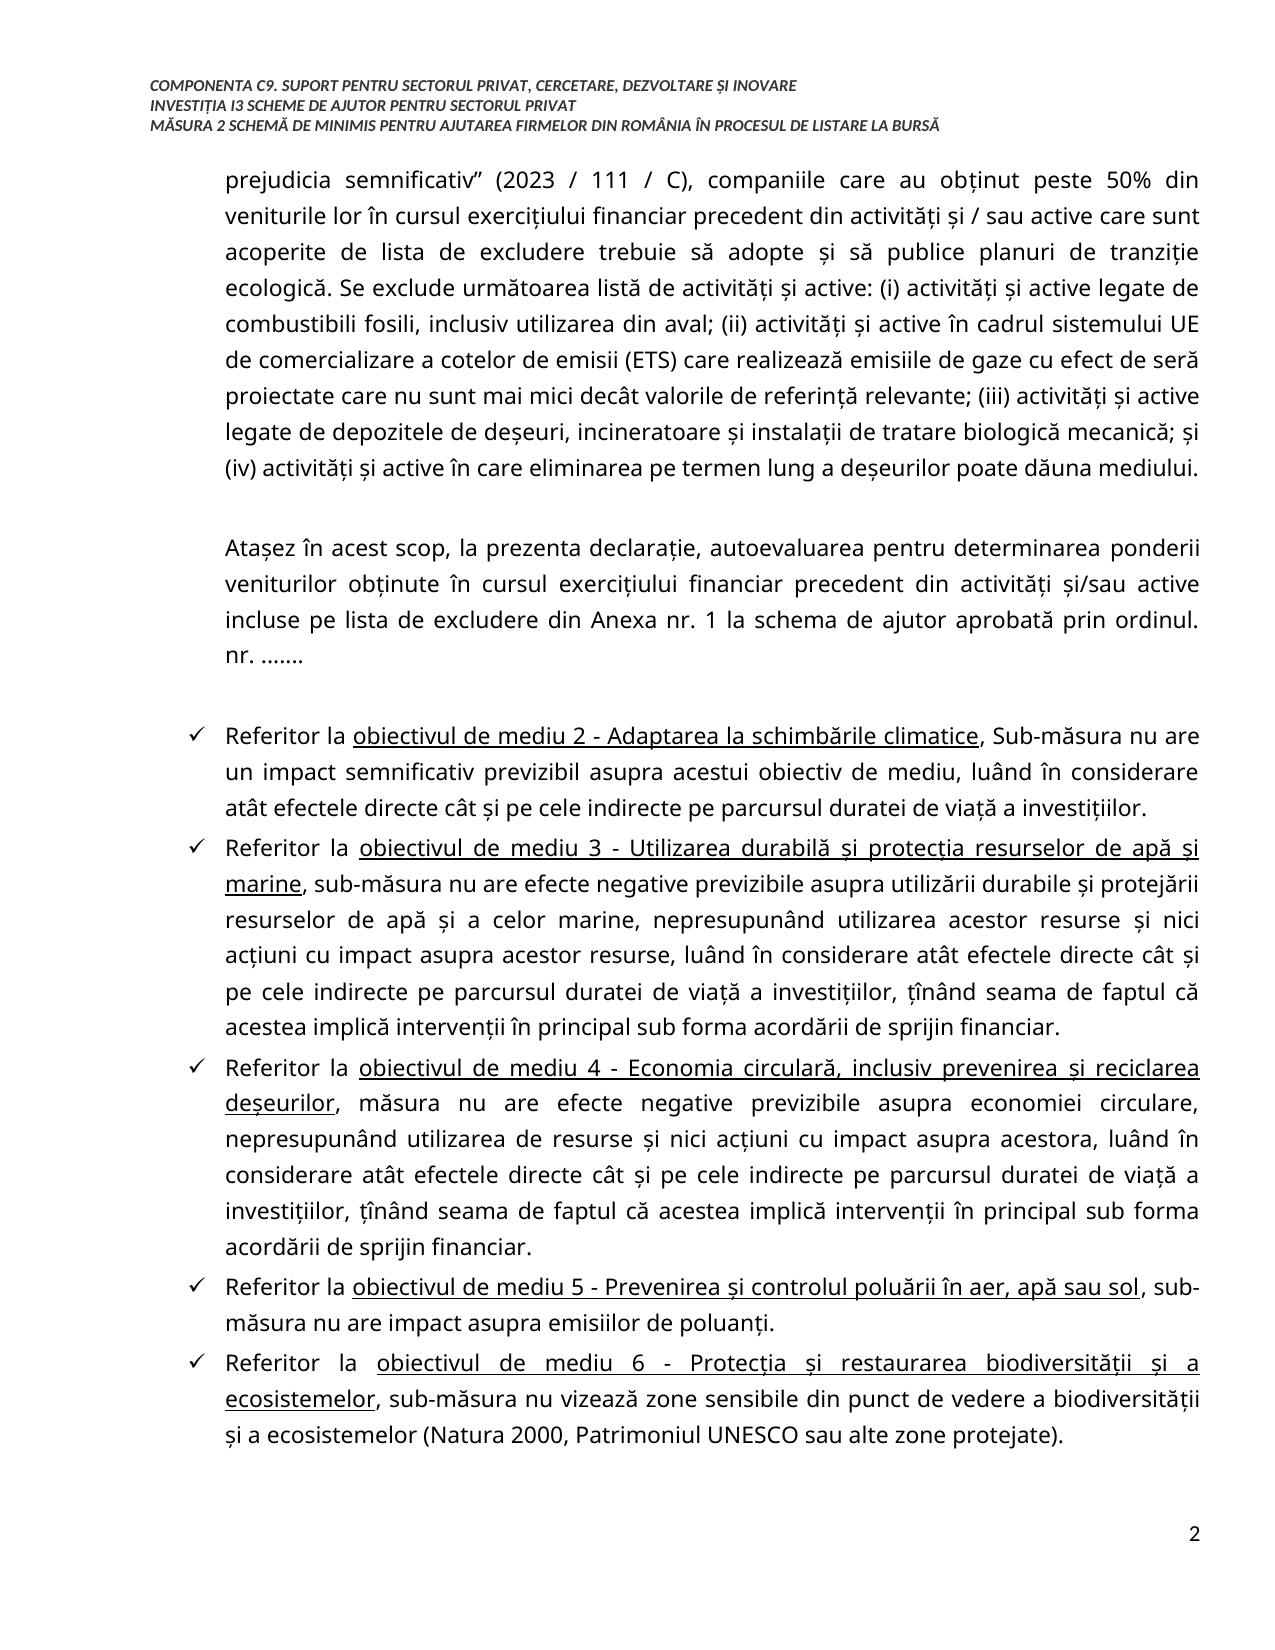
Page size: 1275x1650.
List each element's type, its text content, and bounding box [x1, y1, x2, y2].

list Referitor la obiectivul de mediu 6 - Protecția și restaurarea biodiversității și a ecosistemelor, sub-măsura nu vizează zone sensibile din punct de vedere a biodiversității și a ecosistemelor (Natura 2000, Patrimoniul UNESCO sau alte zone protejate). [187, 1347, 1200, 1450]
text Atașez în acest scop, la prezenta declarație, autoevaluarea pentru determinarea ponderii veniturilor obținute în cursul exercițiului financiar precedent din activități și/sau active incluse pe lista de excludere din Anexa nr. 1 la schema de ajutor aprobată prin ordinul. nr. ....... [225, 532, 1200, 671]
list Referitor la obiectivul de mediu 4 - Economia circulară, inclusiv prevenirea și reciclarea deșeurilor, măsura nu are efecte negative previzibile asupra economiei circulare, nepresupunând utilizarea de resurse și nici acțiuni cu impact asupra acestora, luând în considerare atât efectele directe cât și pe cele indirecte pe parcursul duratei de viață a investițiilor, țînând seama de faptul că acestea implică intervenții în principal sub forma acordării de sprijin financiar. [187, 1051, 1200, 1262]
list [187, 164, 1200, 483]
list Referitor la obiectivul de mediu 2 - Adaptarea la schimbările climatice, Sub-măsura nu are un impact semnificativ previzibil asupra acestui obiectiv de mediu, luând în considerare atât efectele directe cât și pe cele indirecte pe parcursul duratei de viață a investițiilor. [187, 720, 1200, 823]
list Referitor la obiectivul de mediu 5 - Prevenirea și controlul poluării în aer, apă sau sol, sub-măsura nu are impact asupra emisiilor de poluanți. [187, 1271, 1200, 1338]
list Referitor la obiectivul de mediu 3 - Utilizarea durabilă și protecția resurselor de apă și marine, sub-măsura nu are efecte negative previzibile asupra utilizării durabile şi protejării resurselor de apă şi a celor marine, nepresupunând utilizarea acestor resurse și nici acțiuni cu impact asupra acestor resurse, luând în considerare atât efectele directe cât și pe cele indirecte pe parcursul duratei de viață a investițiilor, țînând seama de faptul că acestea implică intervenții în principal sub forma acordării de sprijin financiar. [187, 832, 1200, 1043]
